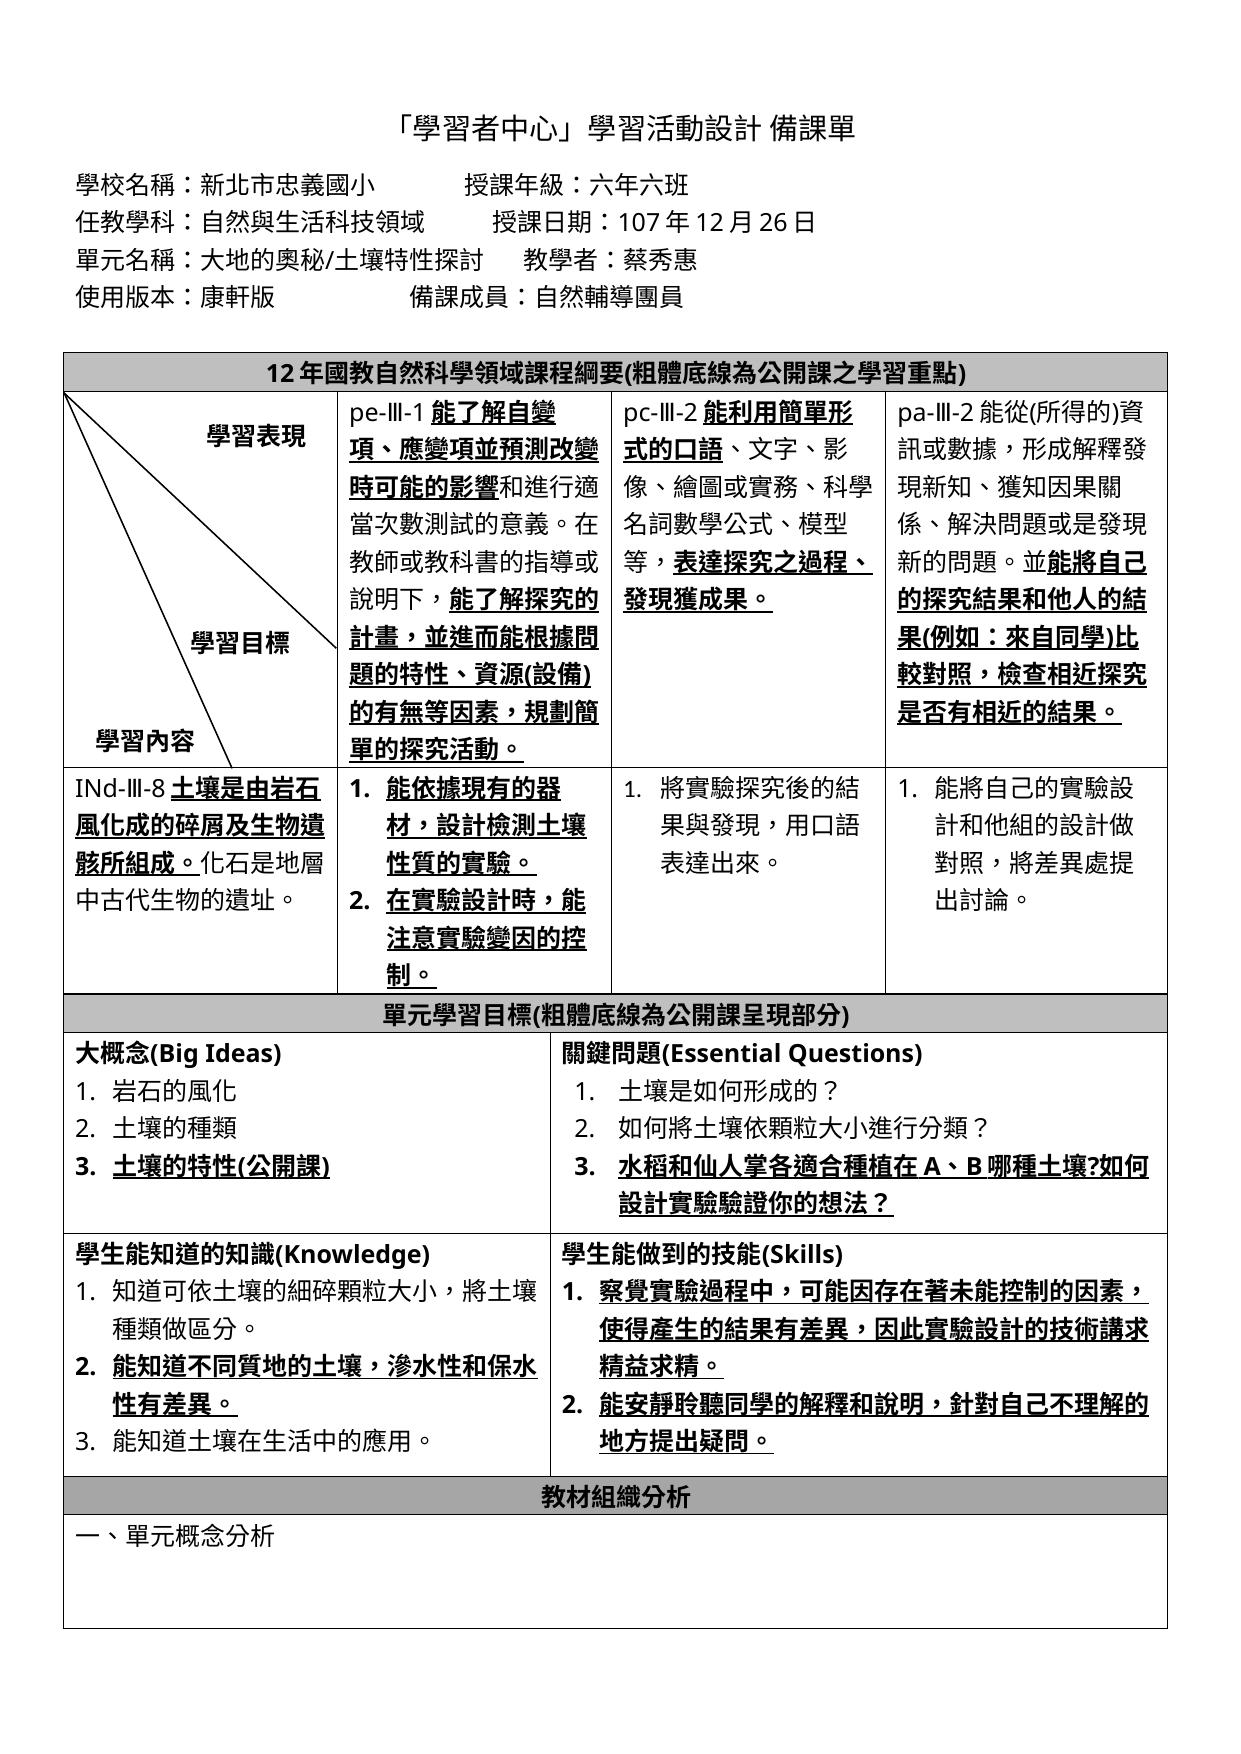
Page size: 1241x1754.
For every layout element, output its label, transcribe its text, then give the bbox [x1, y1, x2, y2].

table_cell pa-Ⅲ-2能從(所得的)資訊或數據，形成解釋發現新知、獲知因果關係、解決問題或是發現新的問題。並能將自己的探究結果和他人的結果(例如：來自同學)比較對照，檢查相近探究是否有相近的結果。 [886, 392, 1167, 767]
table_header 12年國教自然科學領域課程綱要(粗體底線為公開課之學習重點) [64, 353, 1167, 391]
table_cell 一、單元概念分析 [64, 1515, 1167, 1628]
table_cell 將實驗探究後的結果與發現，用口語表達出來。 [612, 768, 885, 993]
table_cell 能將自己的實驗設計和他組的設計做對照，將差異處提出討論。 [886, 768, 1167, 993]
text 「學習者中心」學習活動設計 備課單 [75, 89, 1165, 164]
table_cell 學生能知道的知識(Knowledge) 知道可依土壤的細碎顆粒大小，將土壤種類做區分。 能知道不同質地的土壤，滲水性和保水性有差異。 能知道土壤在生活中的應用。 [64, 1234, 550, 1476]
text 單元名稱：大地的奧秘/土壤特性探討 教學者：蔡秀惠 [75, 239, 1165, 277]
table_cell [69, 400, 337, 767]
table_cell pe-Ⅲ-1能了解自變項、應變項並預測改變時可能的影響和進行適當次數測試的意義。在教師或教科書的指導或說明下，能了解探究的計畫，並進而能根據問題的特性、資源(設備)的有無等因素，規劃簡單的探究活動。 [338, 392, 611, 767]
table_cell [66, 392, 337, 646]
text 任教學科：自然與生活科技領域 授課日期：107年12月26日 [75, 202, 1165, 239]
table_cell 大概念(Big Ideas) 岩石的風化 土壤的種類 土壤的特性(公開課) [64, 1033, 550, 1232]
table_cell pc-Ⅲ-2能利用簡單形式的口語、文字、影像、繪圖或實務、科學名詞數學公式、模型等，表達探究之過程、發現獲成果。 [612, 392, 885, 767]
text 使用版本：康軒版 備課成員：自然輔導團員 [75, 277, 1165, 314]
table_cell 教材組織分析 [64, 1477, 1167, 1514]
table_cell 能依據現有的器材，設計檢測土壤性質的實驗。 在實驗設計時，能注意實驗變因的控制。 [338, 768, 611, 993]
table_cell 學生能做到的技能(Skills) 察覺實驗過程中，可能因存在著未能控制的因素，使得產生的結果有差異，因此實驗設計的技術講求精益求精。 能安靜聆聽同學的解釋和說明，針對自己不理解的地方提出疑問。 [551, 1234, 1167, 1476]
table_header 單元學習目標(粗體底線為公開課呈現部分) [64, 995, 1167, 1032]
text 學校名稱：新北市忠義國小 授課年級：六年六班 [75, 164, 1165, 202]
table_cell 關鍵問題(Essential Questions) 土壤是如何形成的？ 如何將土壤依顆粒大小進行分類？ 水稻和仙人掌各適合種植在A、B哪種土壤?如何設計實驗驗證你的想法？ [551, 1033, 1167, 1232]
table_cell INd-Ⅲ-8土壤是由岩石風化成的碎屑及生物遺骸所組成。化石是地層中古代生物的遺址。 [64, 768, 337, 993]
table_cell [64, 397, 230, 767]
